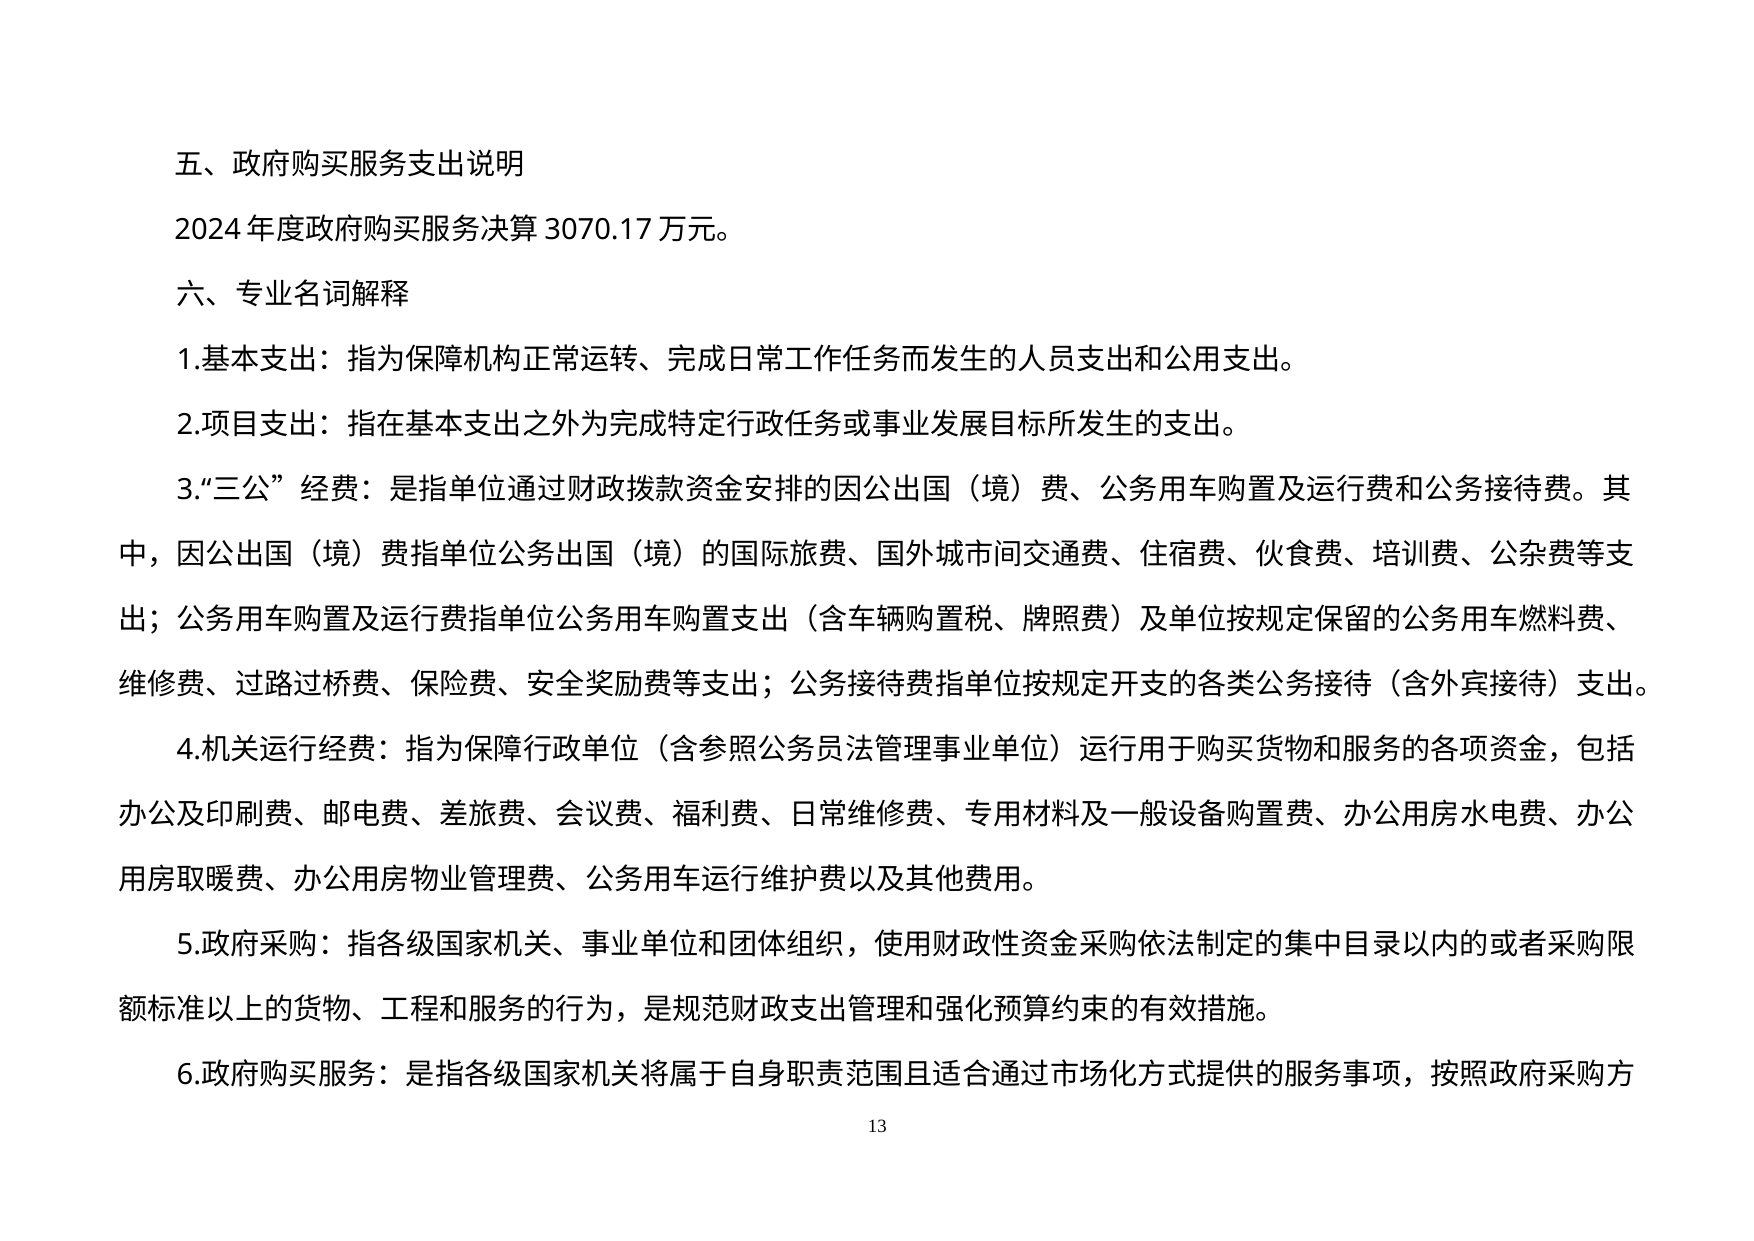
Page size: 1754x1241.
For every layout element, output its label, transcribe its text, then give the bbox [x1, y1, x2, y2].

text 五、政府购买服务支出说明 [118, 129, 1636, 194]
text 2.项目支出：指在基本支出之外为完成特定行政任务或事业发展目标所发生的支出。 [118, 389, 1636, 454]
text 六、专业名词解释 [118, 259, 1636, 324]
text 5.政府采购：指各级国家机关、事业单位和团体组织，使用财政性资金采购依法制定的集中目录以内的或者采购限额标准以上的货物、工程和服务的行为，是规范财政支出管理和强化预算约束的有效措施。 [118, 909, 1636, 1039]
text 2024年度政府购买服务决算3070.17万元。 [118, 194, 1636, 259]
text 4.机关运行经费：指为保障行政单位（含参照公务员法管理事业单位）运行用于购买货物和服务的各项资金，包括办公及印刷费、邮电费、差旅费、会议费、福利费、日常维修费、专用材料及一般设备购置费、办公用房水电费、办公用房取暖费、办公用房物业管理费、公务用车运行维护费以及其他费用。 [118, 714, 1636, 909]
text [118, 1039, 1636, 1104]
text 3.“三公”经费：是指单位通过财政拨款资金安排的因公出国（境）费、公务用车购置及运行费和公务接待费。其中，因公出国（境）费指单位公务出国（境）的国际旅费、国外城市间交通费、住宿费、伙食费、培训费、公杂费等支出；公务用车购置及运行费指单位公务用车购置支出（含车辆购置税、牌照费）及单位按规定保留的公务用车燃料费、维修费、过路过桥费、保险费、安全奖励费等支出；公务接待费指单位按规定开支的各类公务接待（含外宾接待）支出。 [118, 454, 1636, 714]
text 1.基本支出：指为保障机构正常运转、完成日常工作任务而发生的人员支出和公用支出。 [118, 324, 1636, 389]
